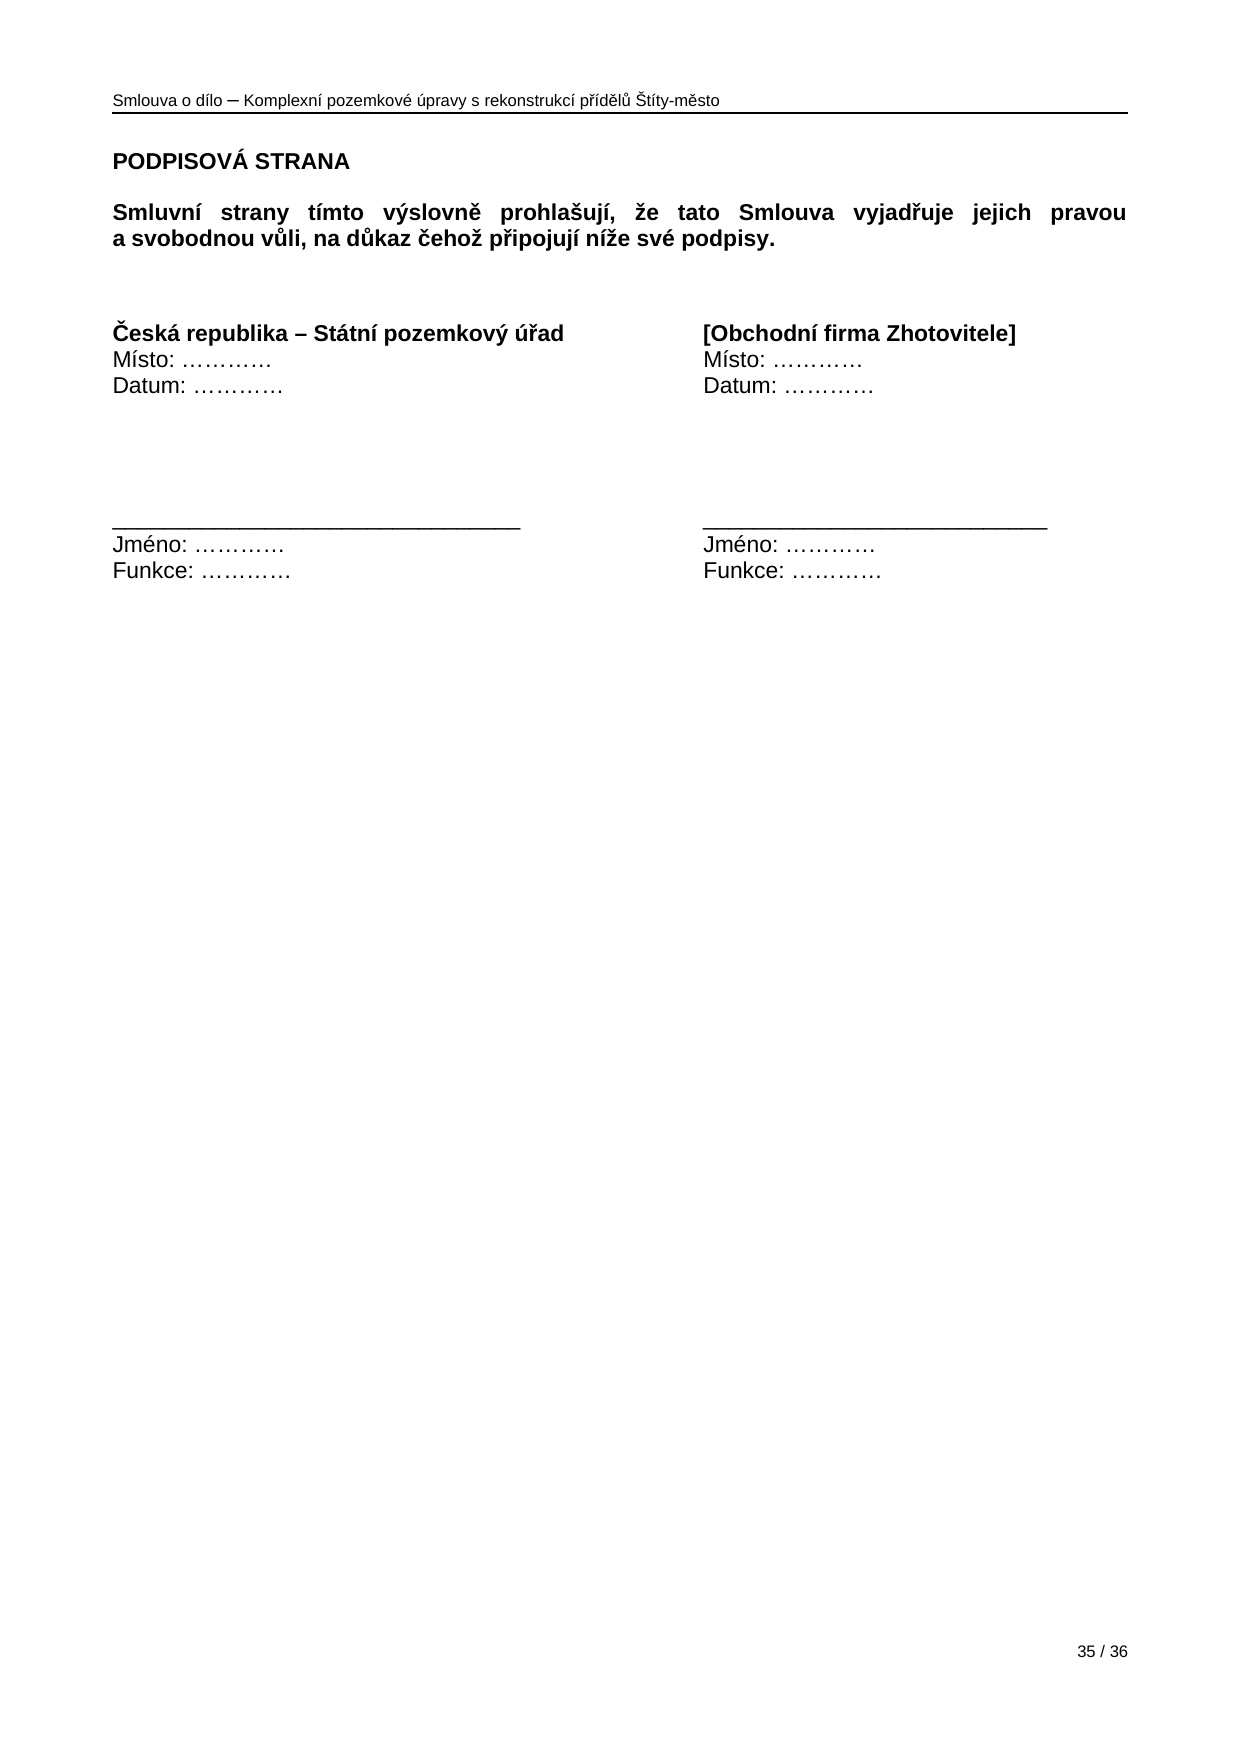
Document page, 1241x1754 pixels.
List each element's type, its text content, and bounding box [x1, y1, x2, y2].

text PODPISOVÁ STRANA [112, 148, 1128, 174]
text ________________________________ ___________________________ [112, 504, 1128, 531]
text Datum: ………… Datum: ………… [112, 372, 1128, 399]
text Česká republika – Státní pozemkový úřad [Obchodní firma Zhotovitele] [112, 320, 1128, 346]
text Jméno: ………… Jméno: ………… [112, 531, 1128, 557]
text Funkce: ………… Funkce: ………… [112, 557, 1128, 583]
text Smluvní strany tímto výslovně prohlašují, že tato Smlouva vyjadřuje jejich pravou a svobodnou vůli, na důkaz čehož připojují níže své podpisy. [112, 199, 1128, 252]
text Místo: ………… Místo: ………… [112, 346, 1128, 372]
